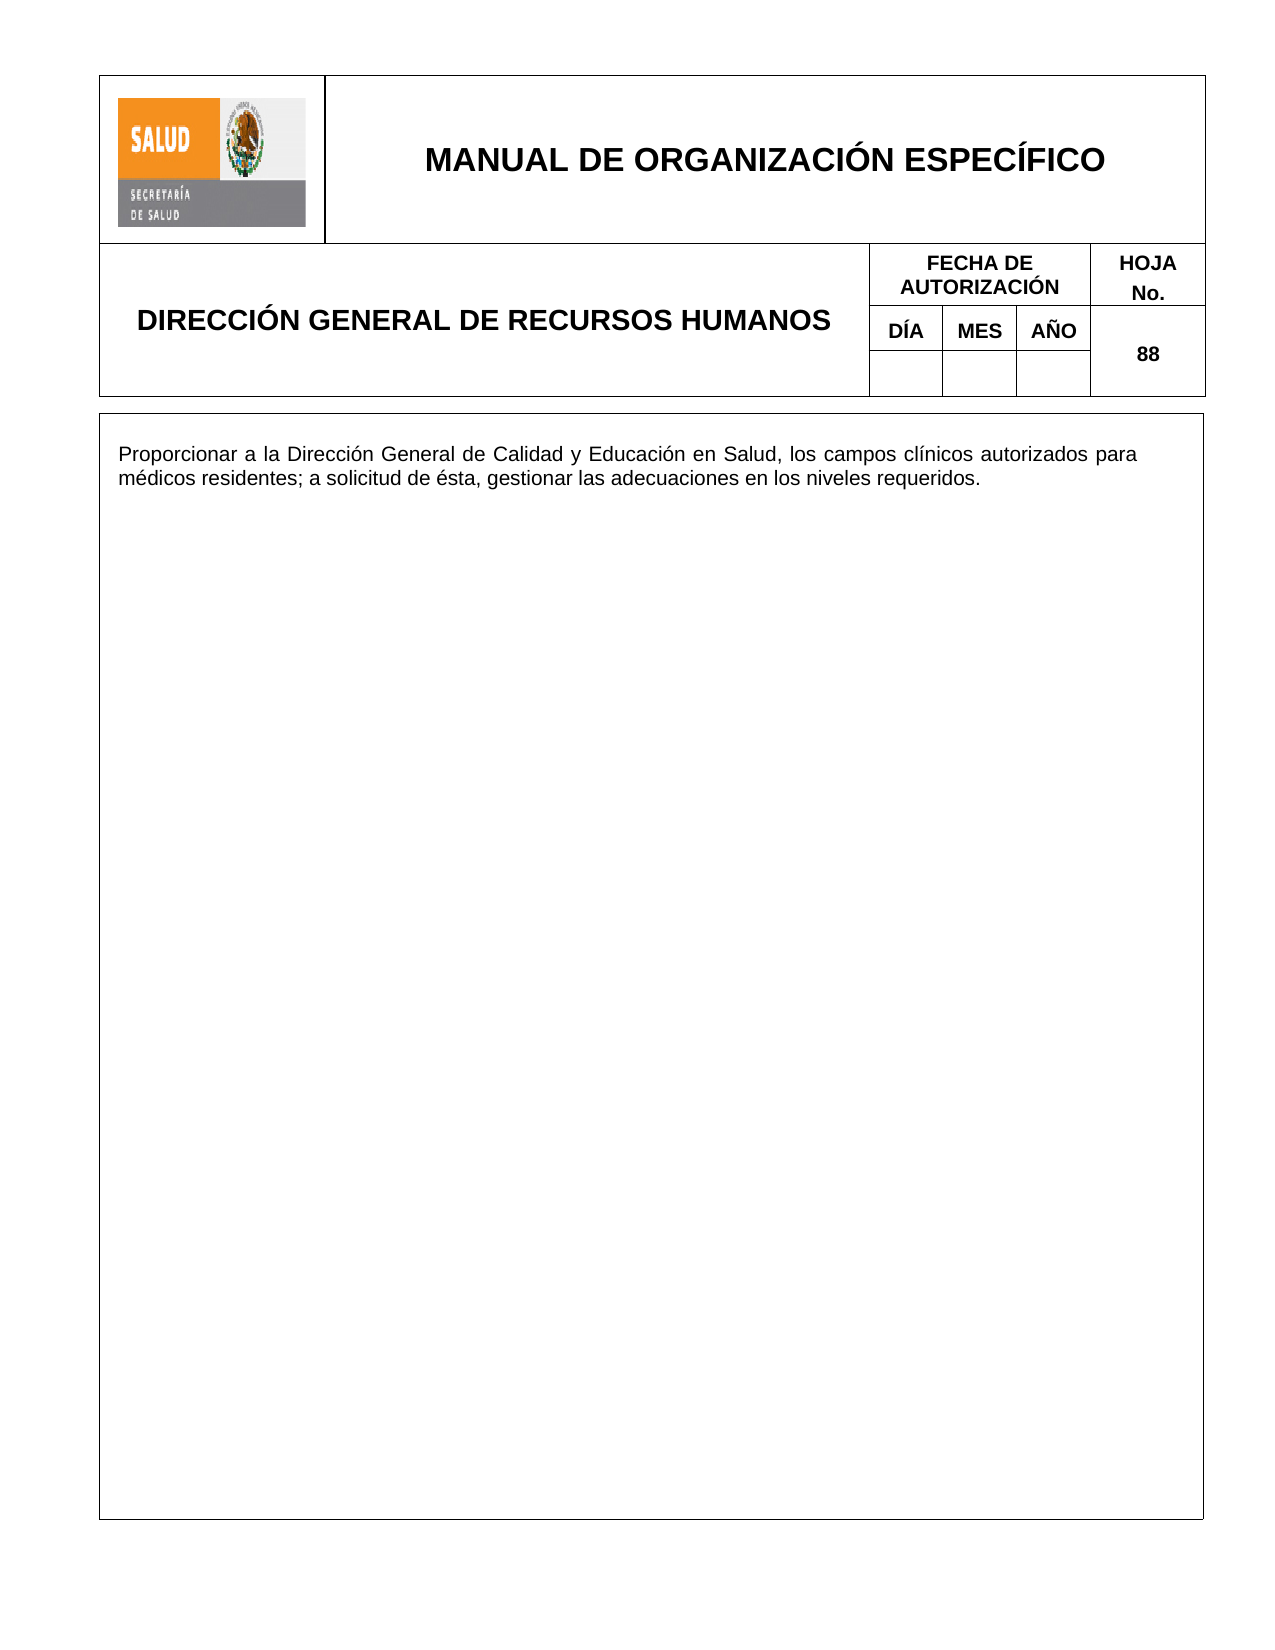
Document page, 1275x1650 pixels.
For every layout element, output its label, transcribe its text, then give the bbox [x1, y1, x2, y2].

text Proporcionar a la Dirección General de Calidad y Educación en Salud, los campos clínicos autorizados para médicos residentes; a solicitud de ésta, gestionar las adecuaciones en los niveles requeridos. [118, 442, 1139, 490]
picture [118, 98, 306, 227]
